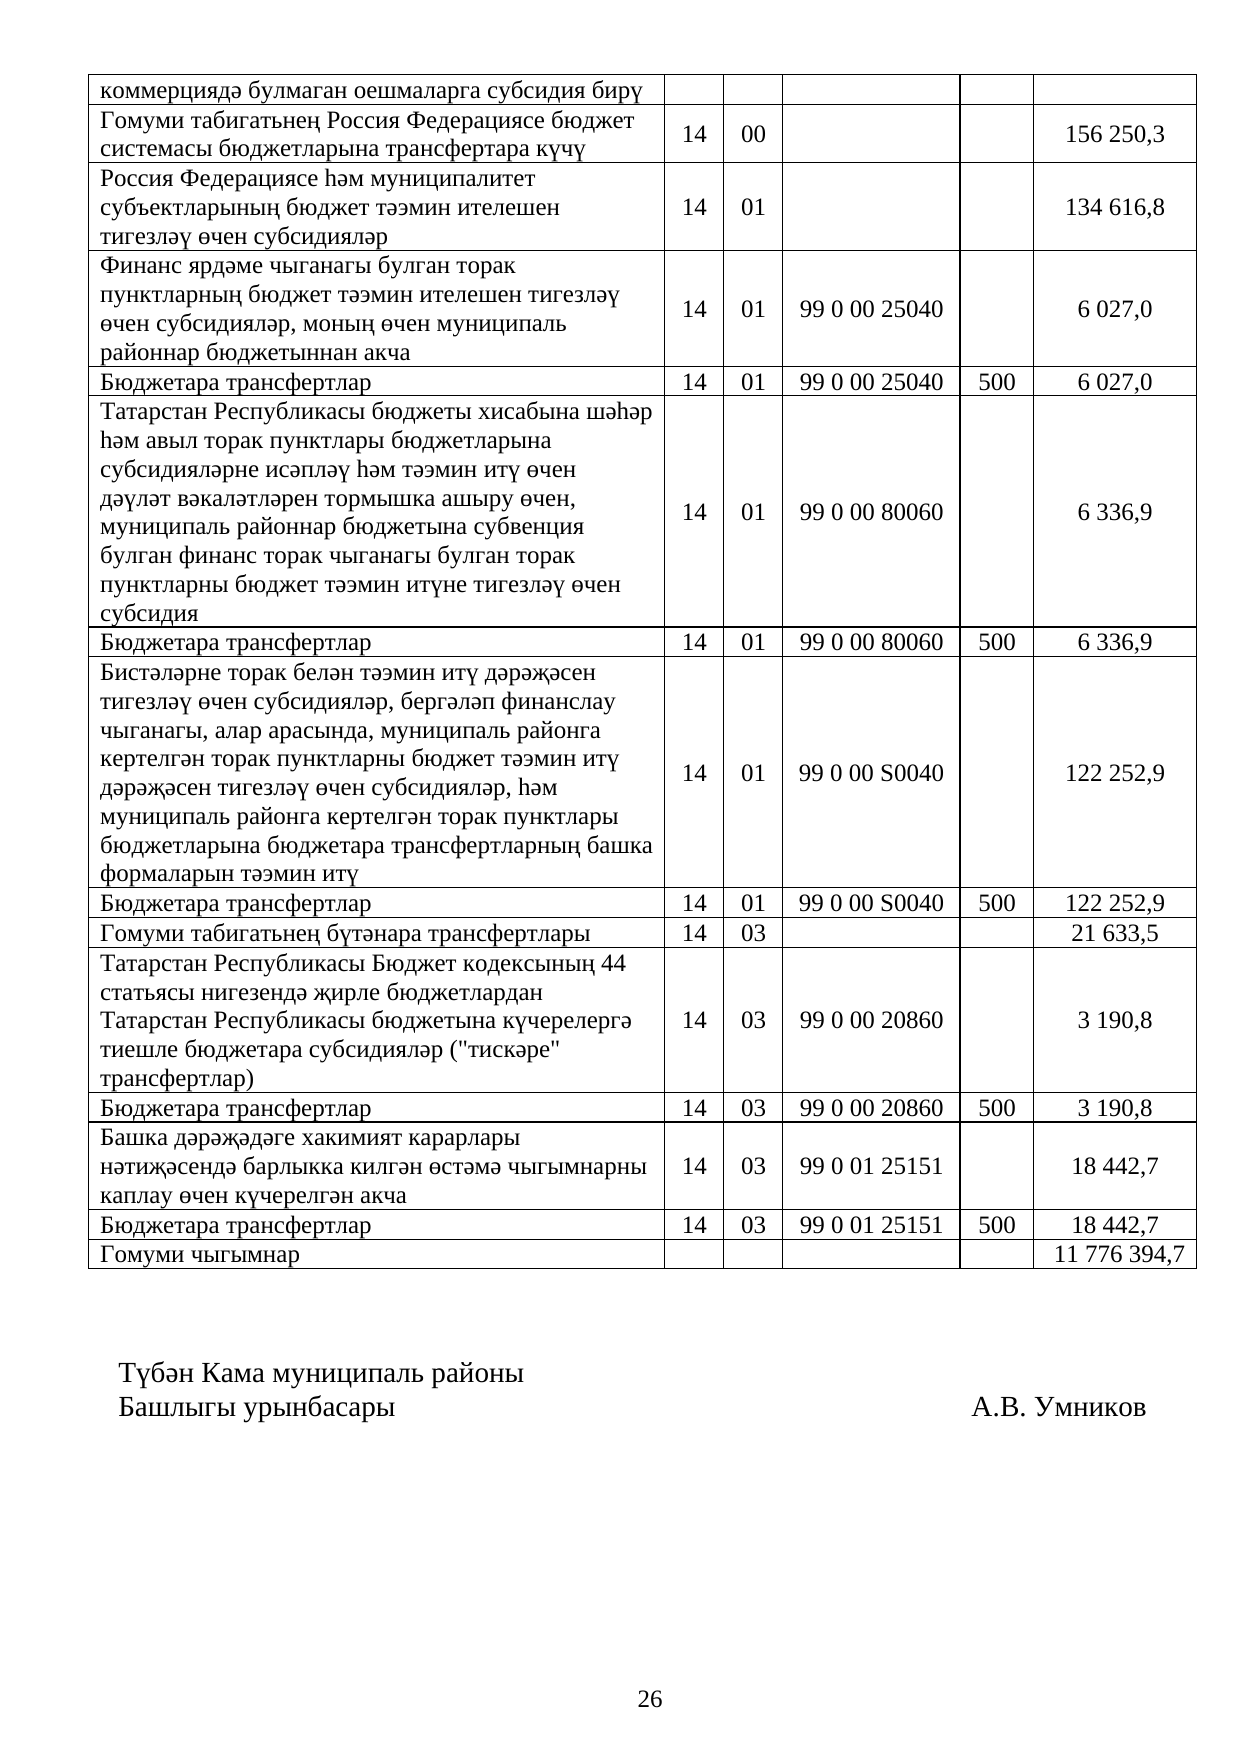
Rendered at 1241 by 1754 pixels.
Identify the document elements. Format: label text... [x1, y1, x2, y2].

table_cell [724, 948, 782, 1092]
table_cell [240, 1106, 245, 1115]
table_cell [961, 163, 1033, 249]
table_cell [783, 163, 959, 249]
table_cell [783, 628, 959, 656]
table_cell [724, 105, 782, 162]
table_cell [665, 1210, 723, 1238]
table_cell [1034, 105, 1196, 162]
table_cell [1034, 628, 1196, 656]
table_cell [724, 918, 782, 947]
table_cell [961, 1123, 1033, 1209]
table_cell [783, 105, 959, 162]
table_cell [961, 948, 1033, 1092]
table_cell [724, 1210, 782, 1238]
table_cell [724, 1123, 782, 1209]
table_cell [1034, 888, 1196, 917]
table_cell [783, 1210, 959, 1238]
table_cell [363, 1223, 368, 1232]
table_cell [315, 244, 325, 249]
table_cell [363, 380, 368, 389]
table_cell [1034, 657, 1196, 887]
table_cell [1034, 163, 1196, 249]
text Башлыгы урынбасары А.В. Умников [118, 1389, 1181, 1423]
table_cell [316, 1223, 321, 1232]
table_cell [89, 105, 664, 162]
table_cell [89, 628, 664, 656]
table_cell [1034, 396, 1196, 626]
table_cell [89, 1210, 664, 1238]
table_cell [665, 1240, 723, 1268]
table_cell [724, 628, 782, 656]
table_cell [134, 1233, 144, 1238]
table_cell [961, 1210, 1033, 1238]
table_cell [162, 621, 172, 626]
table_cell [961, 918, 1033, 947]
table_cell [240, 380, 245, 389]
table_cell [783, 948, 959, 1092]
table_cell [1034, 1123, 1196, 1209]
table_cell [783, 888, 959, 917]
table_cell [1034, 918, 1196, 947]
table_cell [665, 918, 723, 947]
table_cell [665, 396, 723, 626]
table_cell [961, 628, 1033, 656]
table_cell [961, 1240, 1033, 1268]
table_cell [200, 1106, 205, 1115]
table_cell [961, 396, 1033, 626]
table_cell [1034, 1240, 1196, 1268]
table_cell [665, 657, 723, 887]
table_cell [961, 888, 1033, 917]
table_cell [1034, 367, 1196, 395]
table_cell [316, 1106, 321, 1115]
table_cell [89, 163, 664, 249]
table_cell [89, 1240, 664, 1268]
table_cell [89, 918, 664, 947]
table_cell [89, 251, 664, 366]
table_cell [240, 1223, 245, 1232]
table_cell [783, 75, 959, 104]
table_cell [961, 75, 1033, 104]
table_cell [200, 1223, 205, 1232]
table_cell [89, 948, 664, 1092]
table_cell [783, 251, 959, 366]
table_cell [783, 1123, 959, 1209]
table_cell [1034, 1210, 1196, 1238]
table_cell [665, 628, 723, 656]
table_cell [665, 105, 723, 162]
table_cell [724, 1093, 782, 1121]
text Түбән Кама муниципаль районы [118, 1356, 1181, 1389]
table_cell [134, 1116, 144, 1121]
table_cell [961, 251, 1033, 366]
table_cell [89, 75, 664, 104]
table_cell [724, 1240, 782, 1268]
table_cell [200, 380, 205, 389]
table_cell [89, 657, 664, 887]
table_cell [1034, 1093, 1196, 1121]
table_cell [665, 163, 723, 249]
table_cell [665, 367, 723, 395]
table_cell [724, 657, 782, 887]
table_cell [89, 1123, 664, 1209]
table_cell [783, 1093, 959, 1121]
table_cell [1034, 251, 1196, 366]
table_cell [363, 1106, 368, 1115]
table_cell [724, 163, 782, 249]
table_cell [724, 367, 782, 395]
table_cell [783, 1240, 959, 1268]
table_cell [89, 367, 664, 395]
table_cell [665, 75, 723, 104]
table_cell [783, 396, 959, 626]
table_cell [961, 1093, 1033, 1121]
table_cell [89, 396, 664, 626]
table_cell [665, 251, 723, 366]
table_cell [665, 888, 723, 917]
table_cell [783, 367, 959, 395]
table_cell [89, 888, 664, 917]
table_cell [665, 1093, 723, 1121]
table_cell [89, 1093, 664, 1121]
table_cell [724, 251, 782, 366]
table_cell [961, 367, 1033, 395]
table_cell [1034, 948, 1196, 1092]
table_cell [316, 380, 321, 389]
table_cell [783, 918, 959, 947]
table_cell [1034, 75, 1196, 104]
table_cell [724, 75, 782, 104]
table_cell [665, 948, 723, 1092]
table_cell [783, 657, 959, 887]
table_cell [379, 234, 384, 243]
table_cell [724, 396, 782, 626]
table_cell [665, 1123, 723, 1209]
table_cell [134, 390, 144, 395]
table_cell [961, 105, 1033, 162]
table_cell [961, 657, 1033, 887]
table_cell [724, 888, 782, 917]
